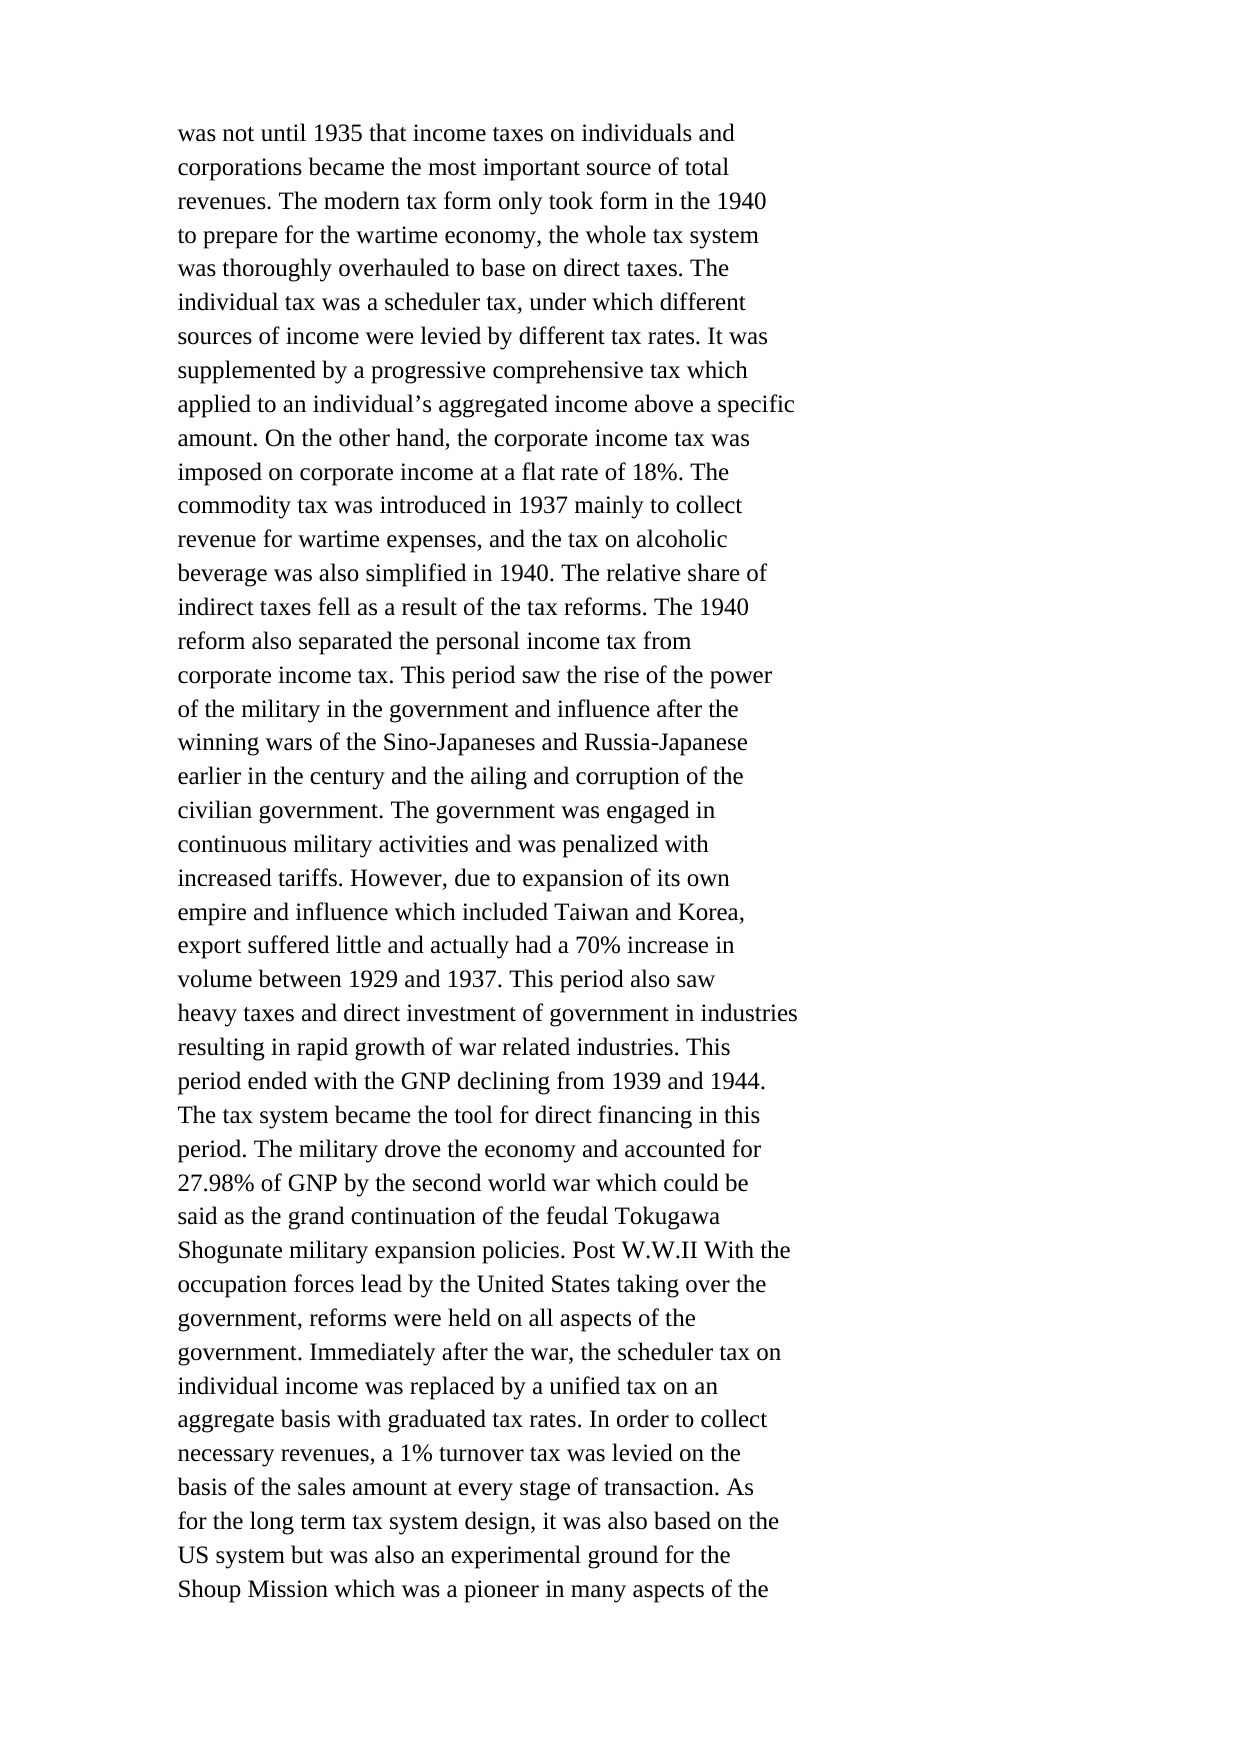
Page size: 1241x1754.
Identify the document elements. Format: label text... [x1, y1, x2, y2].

text aggregate basis with graduated tax rates. In order to collect [177, 1404, 1152, 1433]
text amount. On the other hand, the corporate income tax was [177, 423, 1152, 452]
text volume between 1929 and 1937. This period also saw [177, 964, 1152, 993]
text increased tariffs. However, due to expansion of its own [177, 863, 1152, 892]
text Shogunate military expansion policies. Post W.W.II With the [177, 1235, 1152, 1264]
text corporate income tax. This period saw the rise of the power [177, 660, 1152, 688]
text period. The military drove the economy and accounted for [177, 1134, 1152, 1162]
text revenues. The modern tax form only took form in the 1940 [177, 186, 1152, 214]
text individual tax was a scheduler tax, under which different [177, 287, 1152, 316]
text corporations became the most important source of total [177, 152, 1152, 181]
text supplemented by a progressive comprehensive tax which [177, 355, 1152, 384]
text Shoup Mission which was a pioneer in many aspects of the [177, 1574, 1152, 1603]
text beverage was also simplified in 1940. The relative share of [177, 558, 1152, 587]
text continuous military activities and was penalized with [177, 829, 1152, 858]
text resulting in rapid growth of war related industries. This [177, 1032, 1152, 1061]
text was not until 1935 that income taxes on individuals and [177, 118, 1152, 147]
text of the military in the government and influence after the [177, 694, 1152, 722]
text reform also separated the personal income tax from [177, 626, 1152, 655]
text government, reforms were held on all aspects of the [177, 1303, 1152, 1332]
text for the long term tax system design, it was also based on the [177, 1506, 1152, 1535]
text occupation forces lead by the United States taking over the [177, 1269, 1152, 1298]
text revenue for wartime expenses, and the tax on alcoholic [177, 524, 1152, 553]
text winning wars of the Sino-Japaneses and Russia-Japanese [177, 727, 1152, 756]
text commodity tax was introduced in 1937 mainly to collect [177, 491, 1152, 519]
text was thoroughly overhauled to base on direct taxes. The [177, 253, 1152, 282]
text applied to an individual’s aggregated income above a specific [177, 389, 1152, 418]
text 27.98% of GNP by the second world war which could be [177, 1168, 1152, 1196]
text basis of the sales amount at every stage of transaction. As [177, 1472, 1152, 1501]
text imposed on corporate income at a flat rate of 18%. The [177, 457, 1152, 485]
text earlier in the century and the ailing and corruption of the [177, 761, 1152, 790]
text to prepare for the wartime economy, the whole tax system [177, 220, 1152, 248]
text said as the grand continuation of the feudal Tokugawa [177, 1201, 1152, 1230]
text indirect taxes fell as a result of the tax reforms. The 1940 [177, 592, 1152, 621]
text US system but was also an experimental ground for the [177, 1540, 1152, 1569]
text export suffered little and actually had a 70% increase in [177, 931, 1152, 959]
text individual income was replaced by a unified tax on an [177, 1371, 1152, 1399]
text sources of income were levied by different tax rates. It was [177, 321, 1152, 350]
text The tax system became the tool for direct financing in this [177, 1100, 1152, 1129]
text empire and influence which included Taiwan and Korea, [177, 897, 1152, 926]
text government. Immediately after the war, the scheduler tax on [177, 1337, 1152, 1366]
text heavy taxes and direct investment of government in industries [177, 998, 1152, 1027]
text period ended with the GNP declining from 1939 and 1944. [177, 1066, 1152, 1095]
text necessary revenues, a 1% turnover tax was levied on the [177, 1438, 1152, 1467]
text civilian government. The government was engaged in [177, 795, 1152, 824]
